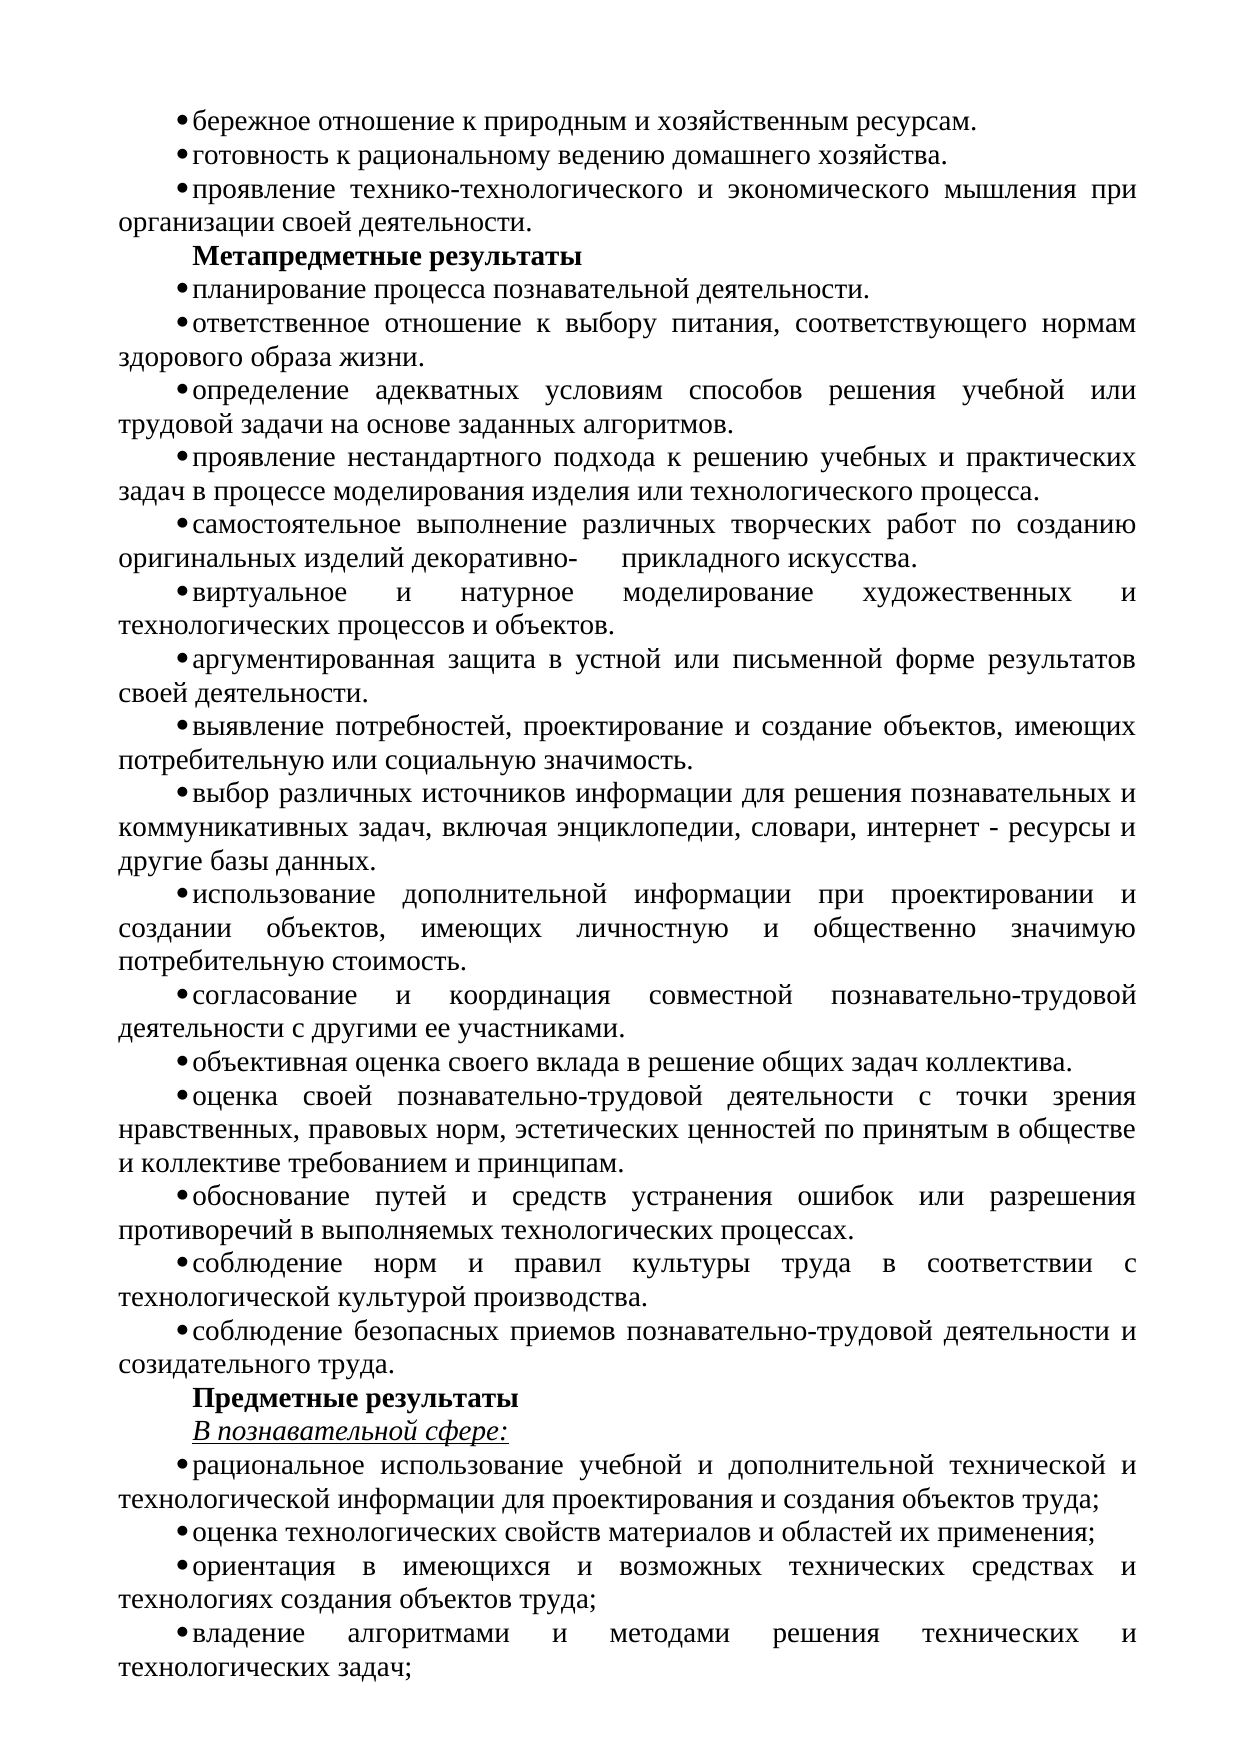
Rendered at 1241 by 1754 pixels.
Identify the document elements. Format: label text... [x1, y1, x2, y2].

list ориентация в имеющихся и возможных технических средствах и технологиях создания объектов труда; [118, 1548, 1137, 1615]
list виртуальное и натурное моделирование художественных и технологических процессов и объектов. [118, 574, 1137, 641]
list объективная оценка своего вклада в решение общих задач коллектива. [118, 1044, 1137, 1078]
text Предметные результаты [118, 1380, 1137, 1413]
list согласование и координация совместной познавательно-трудовой деятельности с другими ее участниками. [118, 977, 1137, 1044]
list оценка технологических свойств материалов и областей их применения; [118, 1514, 1137, 1548]
list готовность к рациональному ведению домашнего хозяйства. [118, 137, 1137, 171]
list оценка своей познавательно-трудовой деятельности с точки зрения нравственных, правовых норм, эстетических ценностей по принятым в обществе и коллективе требованием и принципам. [118, 1078, 1137, 1178]
list определение адекватных условиям способов решения учебной или трудовой задачи на основе заданных алгоритмов. [118, 372, 1137, 439]
list владение алгоритмами и методами решения технических и технологических задач; [118, 1615, 1137, 1682]
text В познавательной сфере: [118, 1413, 1137, 1447]
list аргументированная защита в устной или письменной форме результатов своей деятельности. [118, 641, 1137, 708]
list выбор различных источников информации для решения познавательных и коммуникативных задач, включая энциклопедии, словари, интернет - ресурсы и другие базы данных. [118, 775, 1137, 876]
list ответственное отношение к выбору питания, соответствующего нормам здорового образа жизни. [118, 305, 1137, 372]
list планирование процесса познавательной деятельности. [118, 271, 1137, 305]
list соблюдение безопасных приемов познавательно-трудовой деятельности и созидательного труда. [118, 1313, 1137, 1380]
list рациональное использование учебной и дополнительной технической и технологической информации для проектирования и создания объектов труда; [118, 1447, 1137, 1514]
text Метапредметные результаты [118, 238, 1137, 271]
list проявление технико-технологического и экономического мышления при организации своей деятельности. [118, 171, 1137, 238]
list соблюдение норм и правил культуры труда в соответствии с технологической культурой производства. [118, 1246, 1137, 1313]
list самостоятельное выполнение различных творческих работ по созданию оригинальных изделий декоративно- прикладного искусства. [118, 507, 1137, 574]
list проявление нестандартного подхода к решению учебных и практических задач в процессе моделирования изделия или технологического процесса. [118, 439, 1137, 507]
list обоснование путей и средств устранения ошибок или разрешения противоречий в выполняемых технологических процессах. [118, 1178, 1137, 1246]
list выявление потребностей, проектирование и создание объектов, имеющих потребительную или социальную значимость. [118, 708, 1137, 775]
list бережное отношение к природным и хозяйственным ресурсам. [118, 103, 1137, 137]
list использование дополнительной информации при проектировании и создании объектов, имеющих личностную и общественно значимую потребительную стоимость. [118, 876, 1137, 977]
